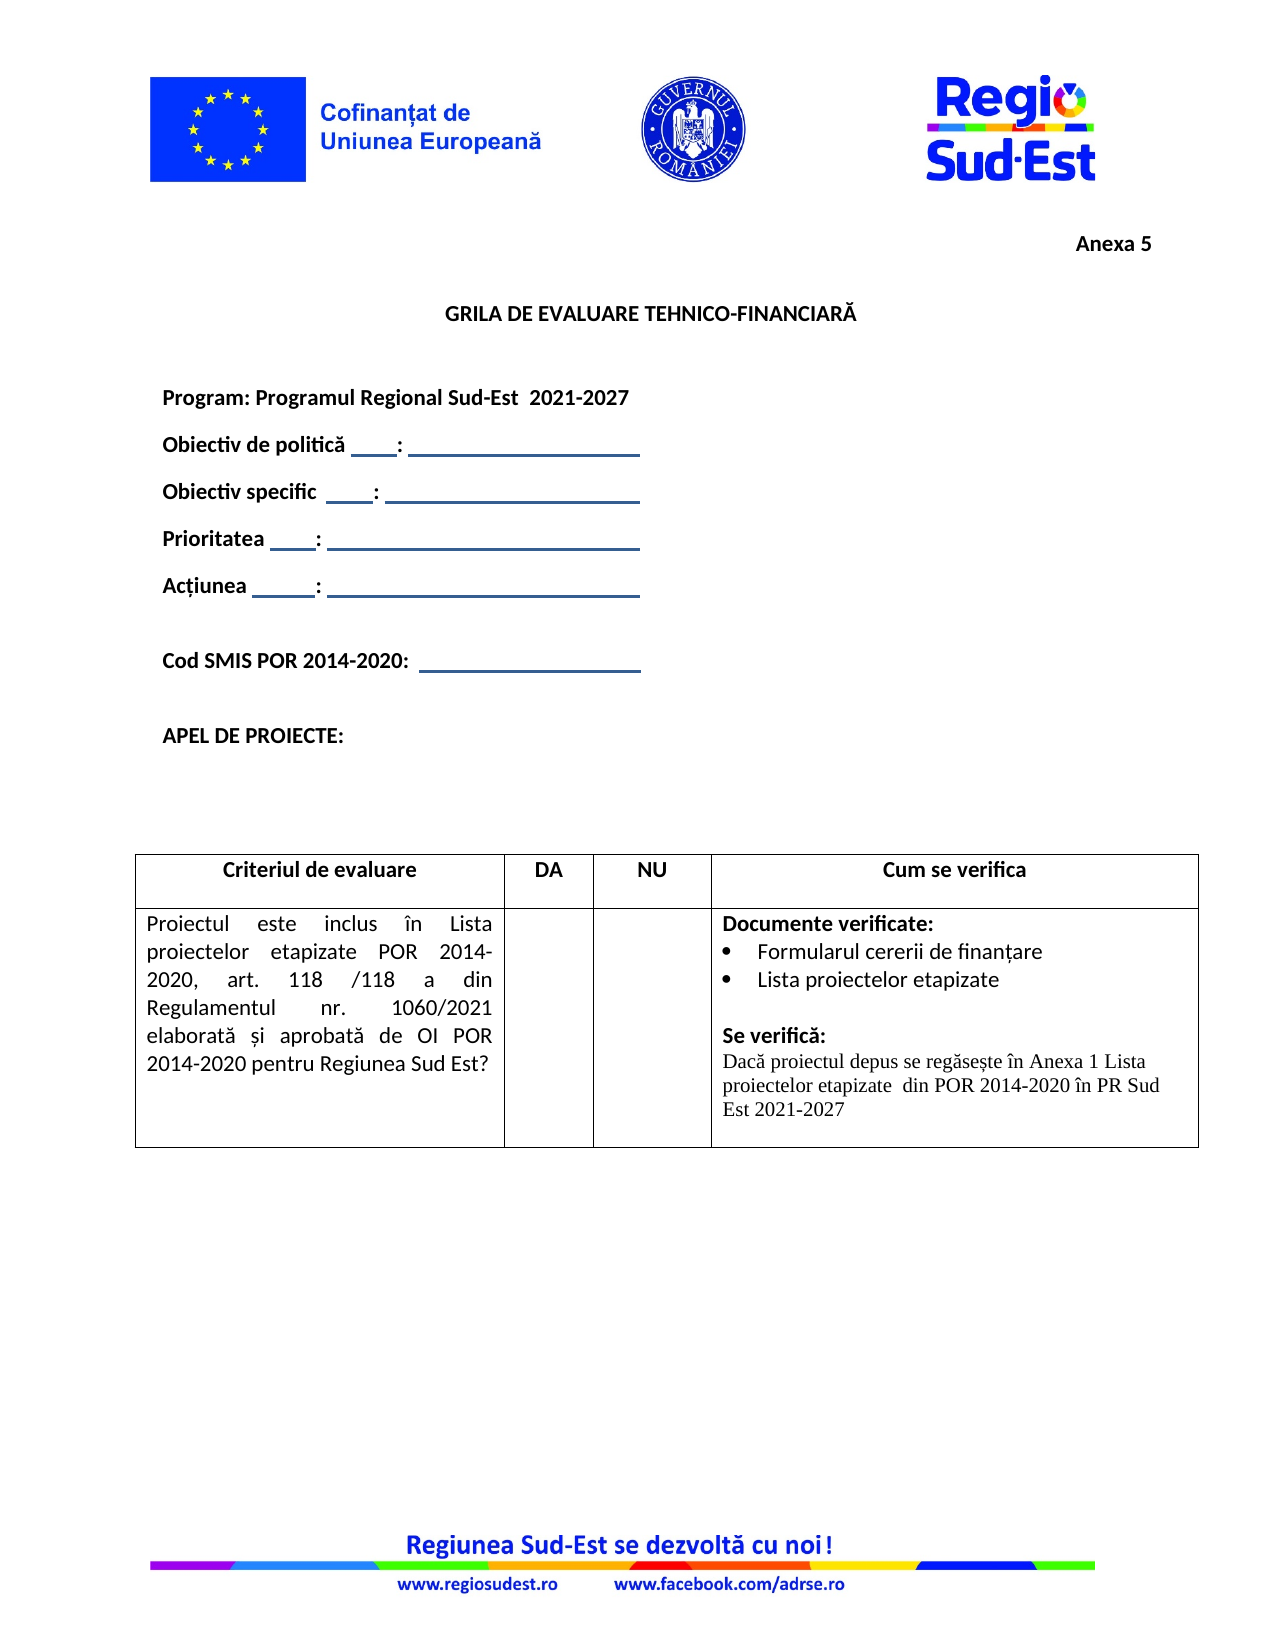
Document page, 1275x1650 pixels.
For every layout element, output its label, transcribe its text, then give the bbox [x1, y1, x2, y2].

text Acțiunea : [162, 571, 639, 599]
table_header DA [505, 855, 593, 908]
text Program: Programul Regional Sud-Est 2021-2027 [162, 383, 698, 411]
text GRILA DE EVALUARE TEHNICO-FINANCIARĂ [150, 299, 1152, 327]
text Cod SMIS POR 2014-2020: [162, 646, 1152, 674]
table_cell Documente verificate: Formularul cererii de finanțare Lista proiectelor etapizate Se verifică: Dacă proiectul depus se regăsește în Anexa 1 Lista proiectelor etapizate din POR 2014-2020 în PR Sud Est 2021-2027 [712, 909, 1198, 1147]
table_header Criteriul de evaluare [136, 855, 504, 908]
text Obiectiv specific : [162, 477, 639, 505]
text Anexa 5 [150, 229, 1152, 257]
picture [150, 75, 1096, 183]
text APEL DE PROIECTE: [162, 721, 1152, 749]
text Obiectiv de politică : [162, 430, 639, 458]
picture [150, 1535, 1095, 1599]
table_header Cum se verifica [712, 855, 1198, 908]
text Prioritatea : [162, 524, 639, 552]
table_header NU [594, 855, 711, 908]
table_cell [505, 909, 593, 1147]
table_cell Proiectul este inclus în Lista proiectelor etapizate POR 2014-2020, art. 118 /118 a din Regulamentul nr. 1060/2021 elaborată și aprobată de OI POR 2014-2020 pentru Regiunea Sud Est? [136, 909, 504, 1147]
table_cell [594, 909, 711, 1147]
